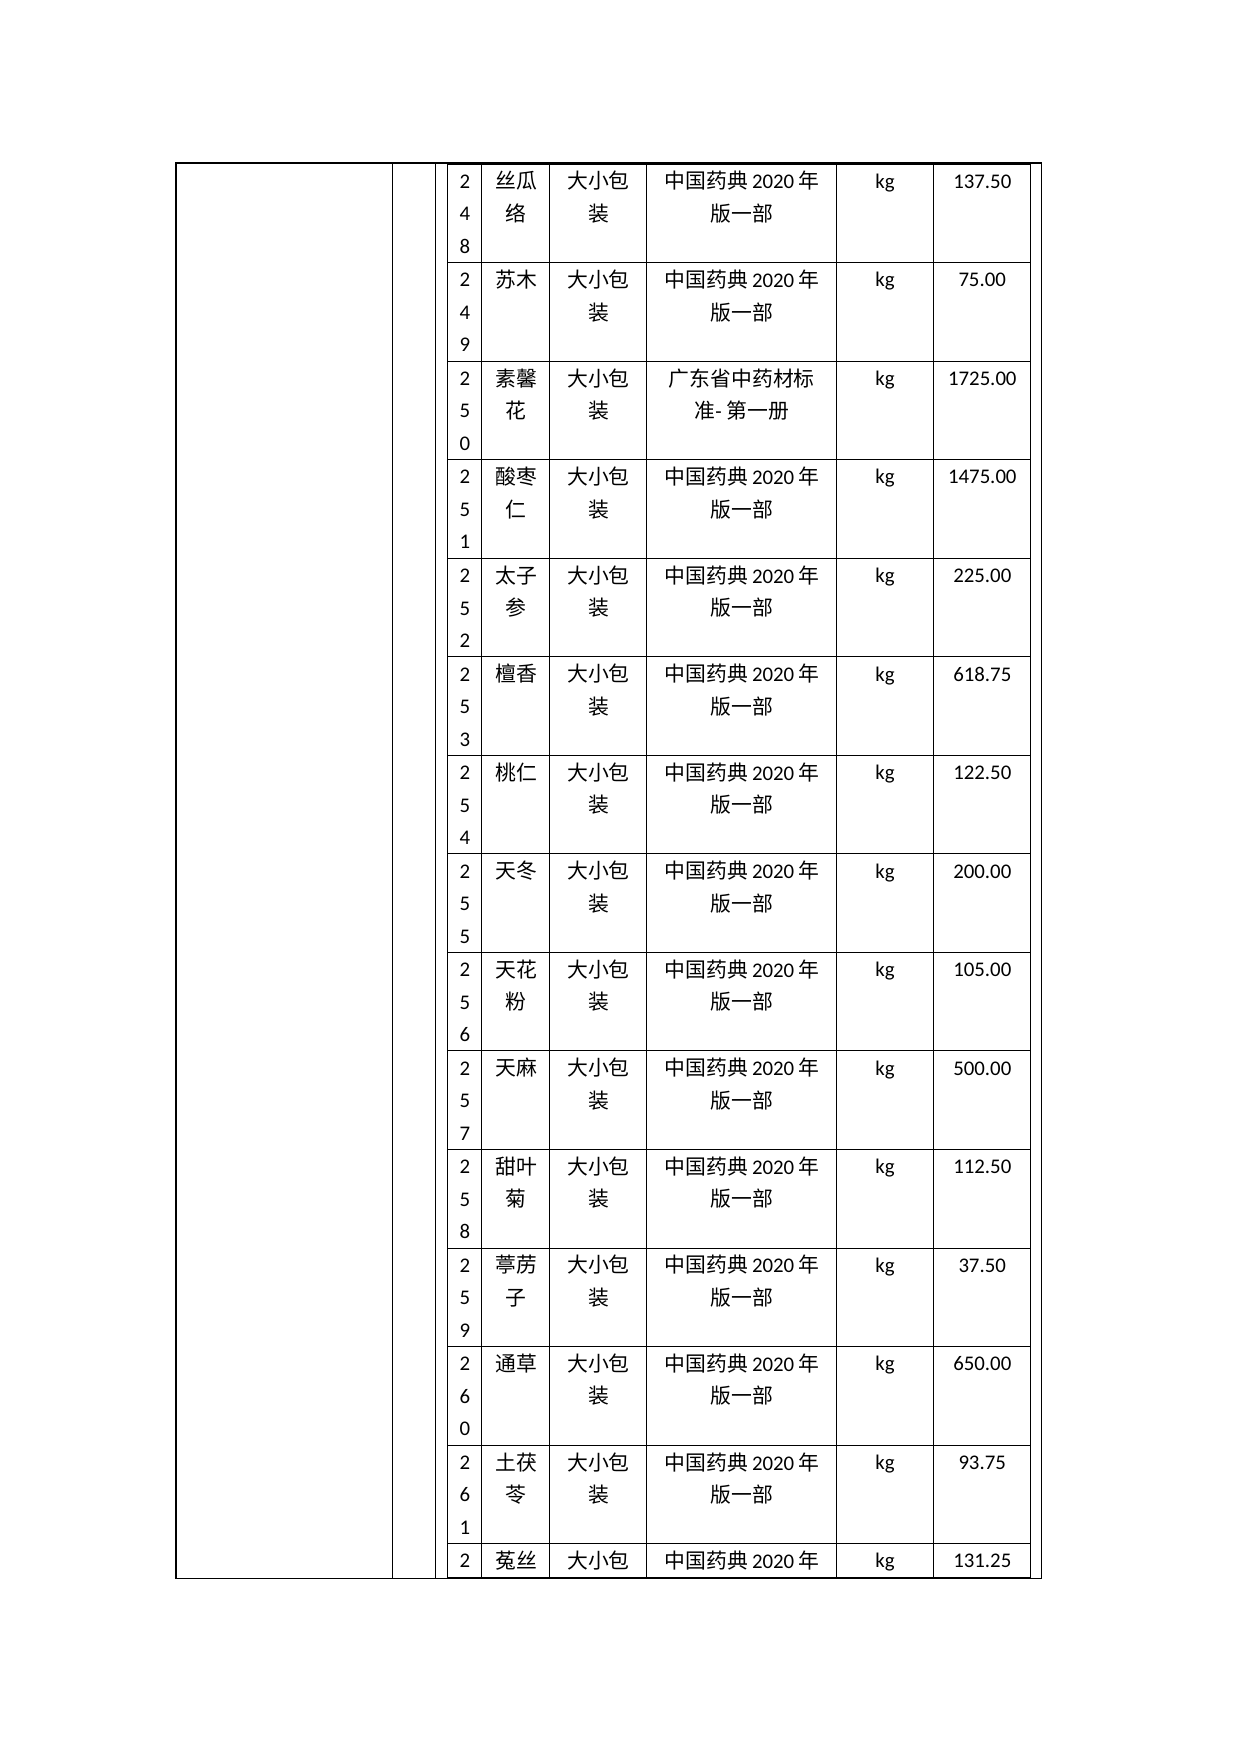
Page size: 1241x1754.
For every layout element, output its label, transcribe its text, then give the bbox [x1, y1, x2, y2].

table_cell 一、规格及执行标准： （一）中药饮片需求一览表 （2）主要中药饮片产地要求： [647, 1347, 836, 1445]
table_cell 一、规格及执行标准： （一）中药饮片需求一览表 （2）主要中药饮片产地要求： [647, 1051, 836, 1149]
table_cell 一、规格及执行标准： （一）中药饮片需求一览表 （2）主要中药饮片产地要求： [647, 362, 836, 459]
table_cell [647, 1544, 836, 1577]
table_cell 一、规格及执行标准： （一）中药饮片需求一览表 （2）主要中药饮片产地要求： [647, 1249, 836, 1346]
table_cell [436, 164, 447, 1578]
table_cell 一、规格及执行标准： （一）中药饮片需求一览表 （2）主要中药饮片产地要求： [934, 362, 1030, 459]
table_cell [550, 1544, 646, 1577]
table_cell 一、规格及执行标准： （一）中药饮片需求一览表 （2）主要中药饮片产地要求： [934, 263, 1030, 361]
table_cell 一、规格及执行标准： （一）中药饮片需求一览表 （2）主要中药饮片产地要求： [550, 756, 646, 853]
table_cell 一、规格及执行标准： （一）中药饮片需求一览表 （2）主要中药饮片产地要求： [837, 657, 933, 755]
table_cell 一、规格及执行标准： （一）中药饮片需求一览表 （2）主要中药饮片产地要求： [482, 953, 549, 1050]
table_cell 一、规格及执行标准： （一）中药饮片需求一览表 （2）主要中药饮片产地要求： [647, 1150, 836, 1248]
table_cell 一、规格及执行标准： （一）中药饮片需求一览表 （2）主要中药饮片产地要求： [647, 1446, 836, 1543]
table_cell 一、规格及执行标准： （一）中药饮片需求一览表 （2）主要中药饮片产地要求： [837, 854, 933, 952]
table_cell 1 [393, 164, 435, 1578]
table_cell 一、规格及执行标准： （一）中药饮片需求一览表 （2）主要中药饮片产地要求： [647, 657, 836, 755]
table_cell 一、规格及执行标准： （一）中药饮片需求一览表 （2）主要中药饮片产地要求： [550, 1347, 646, 1445]
table_cell 一、规格及执行标准： （一）中药饮片需求一览表 （2）主要中药饮片产地要求： [482, 559, 549, 656]
table_cell 一、规格及执行标准： （一）中药饮片需求一览表 （2）主要中药饮片产地要求： [550, 263, 646, 361]
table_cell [482, 1544, 549, 1577]
table_cell 一、规格及执行标准： （一）中药饮片需求一览表 （2）主要中药饮片产地要求： [837, 1150, 933, 1248]
table_cell 一、规格及执行标准： （一）中药饮片需求一览表 （2）主要中药饮片产地要求： [647, 953, 836, 1050]
table_cell 一、规格及执行标准： （一）中药饮片需求一览表 （2）主要中药饮片产地要求： [934, 1150, 1030, 1248]
table_cell 一、规格及执行标准： （一）中药饮片需求一览表 （2）主要中药饮片产地要求： [550, 460, 646, 558]
table_cell 一、规格及执行标准： （一）中药饮片需求一览表 （2）主要中药饮片产地要求： [482, 1051, 549, 1149]
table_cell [448, 1544, 481, 1577]
table_cell 一、规格及执行标准： （一）中药饮片需求一览表 （2）主要中药饮片产地要求： [647, 756, 836, 853]
table_cell 一、规格及执行标准： （一）中药饮片需求一览表 （2）主要中药饮片产地要求： [482, 657, 549, 755]
table_cell 一、规格及执行标准： （一）中药饮片需求一览表 （2）主要中药饮片产地要求： [647, 263, 836, 361]
table_cell 一、规格及执行标准： （一）中药饮片需求一览表 （2）主要中药饮片产地要求： [550, 657, 646, 755]
table_cell 一、规格及执行标准： （一）中药饮片需求一览表 （2）主要中药饮片产地要求： [934, 854, 1030, 952]
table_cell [550, 165, 646, 262]
table_cell 一、规格及执行标准： （一）中药饮片需求一览表 （2）主要中药饮片产地要求： [837, 756, 933, 853]
table_cell 一、规格及执行标准： （一）中药饮片需求一览表 （2）主要中药饮片产地要求： [934, 559, 1030, 656]
table_cell 一、规格及执行标准： （一）中药饮片需求一览表 （2）主要中药饮片产地要求： [550, 362, 646, 459]
table_cell 一、规格及执行标准： （一）中药饮片需求一览表 （2）主要中药饮片产地要求： [647, 559, 836, 656]
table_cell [482, 165, 549, 262]
table_cell 一、规格及执行标准： （一）中药饮片需求一览表 （2）主要中药饮片产地要求： [647, 460, 836, 558]
table_cell 一、规格及执行标准： （一）中药饮片需求一览表 （2）主要中药饮片产地要求： [934, 1051, 1030, 1149]
table_cell 一、规格及执行标准： （一）中药饮片需求一览表 （2）主要中药饮片产地要求： [837, 263, 933, 361]
table_cell 一、规格及执行标准： （一）中药饮片需求一览表 （2）主要中药饮片产地要求： [482, 263, 549, 361]
table_cell 一、规格及执行标准： （一）中药饮片需求一览表 （2）主要中药饮片产地要求： [550, 1150, 646, 1248]
table_cell 一、规格及执行标准： （一）中药饮片需求一览表 （2）主要中药饮片产地要求： [550, 1249, 646, 1346]
table_cell 一、规格及执行标准： （一）中药饮片需求一览表 （2）主要中药饮片产地要求： [482, 460, 549, 558]
table_cell 一、规格及执行标准： （一）中药饮片需求一览表 （2）主要中药饮片产地要求： [837, 460, 933, 558]
table_cell 一、规格及执行标准： （一）中药饮片需求一览表 （2）主要中药饮片产地要求： [482, 362, 549, 459]
table_cell [177, 164, 392, 1578]
table_cell 一、规格及执行标准： （一）中药饮片需求一览表 （2）主要中药饮片产地要求： [934, 657, 1030, 755]
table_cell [1031, 164, 1041, 1578]
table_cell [837, 1544, 933, 1577]
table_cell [448, 165, 481, 262]
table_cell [647, 165, 836, 262]
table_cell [934, 165, 1030, 262]
table_cell 一、规格及执行标准： （一）中药饮片需求一览表 （2）主要中药饮片产地要求： [934, 756, 1030, 853]
table_cell 一、规格及执行标准： （一）中药饮片需求一览表 （2）主要中药饮片产地要求： [837, 1347, 933, 1445]
table_cell 一、规格及执行标准： （一）中药饮片需求一览表 （2）主要中药饮片产地要求： [550, 1446, 646, 1543]
table_cell 一、规格及执行标准： （一）中药饮片需求一览表 （2）主要中药饮片产地要求： [837, 1446, 933, 1543]
table_cell 一、规格及执行标准： （一）中药饮片需求一览表 （2）主要中药饮片产地要求： [837, 1051, 933, 1149]
table_cell 一、规格及执行标准： （一）中药饮片需求一览表 （2）主要中药饮片产地要求： [934, 1446, 1030, 1543]
table_cell 一、规格及执行标准： （一）中药饮片需求一览表 （2）主要中药饮片产地要求： [482, 1446, 549, 1543]
table_cell 一、规格及执行标准： （一）中药饮片需求一览表 （2）主要中药饮片产地要求： [550, 559, 646, 656]
table_cell 一、规格及执行标准： （一）中药饮片需求一览表 （2）主要中药饮片产地要求： [837, 362, 933, 459]
table_cell 一、规格及执行标准： （一）中药饮片需求一览表 （2）主要中药饮片产地要求： [482, 1150, 549, 1248]
table_cell 一、规格及执行标准： （一）中药饮片需求一览表 （2）主要中药饮片产地要求： [837, 1249, 933, 1346]
table_cell 一、规格及执行标准： （一）中药饮片需求一览表 （2）主要中药饮片产地要求： [482, 854, 549, 952]
table_cell 一、规格及执行标准： （一）中药饮片需求一览表 （2）主要中药饮片产地要求： [550, 1051, 646, 1149]
table_cell 一、规格及执行标准： （一）中药饮片需求一览表 （2）主要中药饮片产地要求： [934, 1249, 1030, 1346]
table_cell 一、规格及执行标准： （一）中药饮片需求一览表 （2）主要中药饮片产地要求： [837, 953, 933, 1050]
table_cell 一、规格及执行标准： （一）中药饮片需求一览表 （2）主要中药饮片产地要求： [482, 1249, 549, 1346]
table_cell 一、规格及执行标准： （一）中药饮片需求一览表 （2）主要中药饮片产地要求： [837, 559, 933, 656]
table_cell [837, 165, 933, 262]
table_cell 一、规格及执行标准： （一）中药饮片需求一览表 （2）主要中药饮片产地要求： [934, 1347, 1030, 1445]
table_cell 一、规格及执行标准： （一）中药饮片需求一览表 （2）主要中药饮片产地要求： [550, 854, 646, 952]
table_cell 一、规格及执行标准： （一）中药饮片需求一览表 （2）主要中药饮片产地要求： [934, 460, 1030, 558]
table_cell 一、规格及执行标准： （一）中药饮片需求一览表 （2）主要中药饮片产地要求： [934, 953, 1030, 1050]
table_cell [934, 1544, 1030, 1577]
table_cell 一、规格及执行标准： （一）中药饮片需求一览表 （2）主要中药饮片产地要求： [482, 1347, 549, 1445]
table_cell 一、规格及执行标准： （一）中药饮片需求一览表 （2）主要中药饮片产地要求： [482, 756, 549, 853]
table_cell 一、规格及执行标准： （一）中药饮片需求一览表 （2）主要中药饮片产地要求： [550, 953, 646, 1050]
table_cell 一、规格及执行标准： （一）中药饮片需求一览表 （2）主要中药饮片产地要求： [647, 854, 836, 952]
